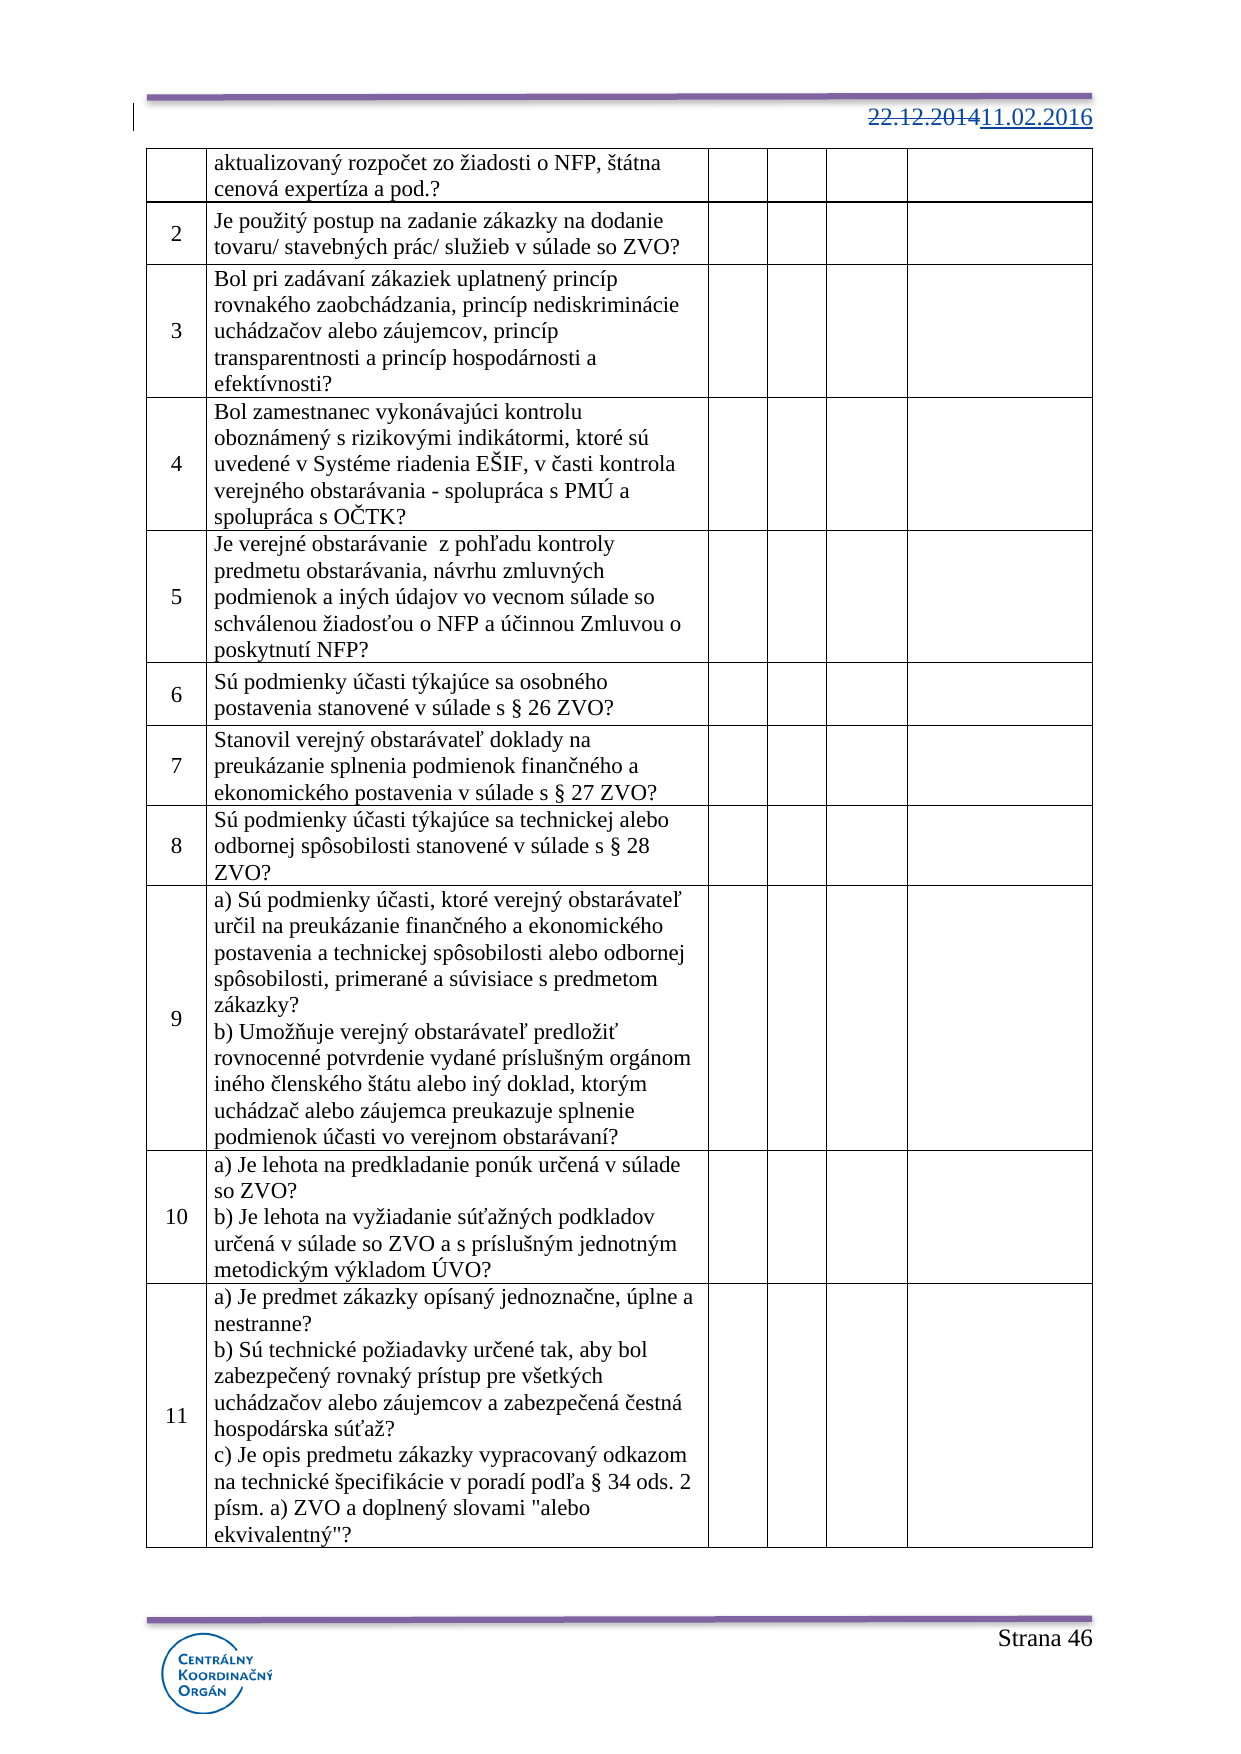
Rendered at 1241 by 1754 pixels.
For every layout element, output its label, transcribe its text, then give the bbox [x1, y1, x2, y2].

table_cell Je verejné obstarávanie z pohľadu kontroly predmetu obstarávania, návrhu zmluvných podmienok a iných údajov vo vecnom súlade so schválenou žiadosťou o NFP a účinnou Zmluvou o poskytnutí NFP? [207, 531, 708, 662]
table_cell 6 [147, 663, 206, 725]
table_cell Sú podmienky účasti týkajúce sa osobného postavenia stanovené v súlade s § 26 ZVO? [207, 663, 708, 725]
table_cell Sú podmienky účasti týkajúce sa technickej alebo odbornej spôsobilosti stanovené v súlade s § 28 ZVO? [207, 806, 708, 885]
table_cell [709, 203, 767, 264]
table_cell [207, 149, 708, 201]
table_cell [709, 663, 767, 725]
table_cell [827, 203, 907, 264]
table_cell [908, 806, 1092, 885]
table_cell [709, 1284, 767, 1547]
table_cell [908, 398, 1092, 529]
table_cell 1 [147, 149, 206, 201]
table_cell [709, 886, 767, 1149]
table_cell [768, 1284, 826, 1547]
table_cell 5 [147, 531, 206, 662]
table_cell [709, 806, 767, 885]
table_cell [709, 398, 767, 529]
picture [159, 1631, 272, 1713]
table_cell [709, 149, 767, 201]
table_cell [768, 726, 826, 805]
table_cell a) Je lehota na predkladanie ponúk určená v súlade so ZVO? b) Je lehota na vyžiadanie súťažných podkladov určená v súlade so ZVO a s príslušným jednotným metodickým výkladom ÚVO? [207, 1151, 708, 1282]
table_cell [908, 265, 1092, 397]
table_cell [827, 726, 907, 805]
table_cell [908, 149, 1092, 201]
table_cell Stanovil verejný obstarávateľ doklady na preukázanie splnenia podmienok finančného a ekonomického postavenia v súlade s § 27 ZVO? [207, 726, 708, 805]
table_cell [908, 663, 1092, 725]
table_cell [768, 265, 826, 397]
table_cell [827, 398, 907, 529]
table_cell 2 [147, 203, 206, 264]
table_cell [709, 1151, 767, 1282]
table_cell [908, 726, 1092, 805]
table_cell 11 [147, 1284, 206, 1547]
table_cell [768, 531, 826, 662]
table_cell [709, 726, 767, 805]
table_cell [827, 1284, 907, 1547]
table_cell Bol pri zadávaní zákaziek uplatnený princíp rovnakého zaobchádzania, princíp nediskriminácie uchádzačov alebo záujemcov, princíp transparentnosti a princíp hospodárnosti a efektívnosti? [207, 265, 708, 397]
table_cell [768, 663, 826, 725]
table_cell [827, 663, 907, 725]
table_cell [768, 886, 826, 1149]
table_cell [827, 886, 907, 1149]
table_cell [768, 1151, 826, 1282]
table_cell 3 [147, 265, 206, 397]
table_cell 9 [147, 886, 206, 1149]
table_cell [768, 203, 826, 264]
table_cell [827, 806, 907, 885]
table_cell 4 [147, 398, 206, 529]
table_cell [768, 398, 826, 529]
table_cell [709, 531, 767, 662]
table_cell [709, 265, 767, 397]
table_cell 7 [147, 726, 206, 805]
table_cell a) Sú podmienky účasti, ktoré verejný obstarávateľ určil na preukázanie finančného a ekonomického postavenia a technickej spôsobilosti alebo odbornej spôsobilosti, primerané a súvisiace s predmetom zákazky? b) Umožňuje verejný obstarávateľ predložiť rovnocenné potvrdenie vydané príslušným orgánom iného členského štátu alebo iný doklad, ktorým uchádzač alebo záujemca preukazuje splnenie podmienok účasti vo verejnom obstarávaní? [207, 886, 708, 1149]
table_cell a) Je predmet zákazky opísaný jednoznačne, úplne a nestranne? b) Sú technické požiadavky určené tak, aby bol zabezpečený rovnaký prístup pre všetkých uchádzačov alebo záujemcov a zabezpečená čestná hospodárska súťaž? c) Je opis predmetu zákazky vypracovaný odkazom na technické špecifikácie v poradí podľa § 34 ods. 2 písm. a) ZVO a doplnený slovami "alebo ekvivalentný"? [207, 1284, 708, 1547]
table_cell 10 [147, 1151, 206, 1282]
table_cell Je použitý postup na zadanie zákazky na dodanie tovaru/ stavebných prác/ služieb v súlade so ZVO? [207, 203, 708, 264]
table_cell [827, 265, 907, 397]
table_cell [908, 886, 1092, 1149]
table_cell [827, 1151, 907, 1282]
table_cell [768, 806, 826, 885]
table_cell 8 [147, 806, 206, 885]
table_cell Bol zamestnanec vykonávajúci kontrolu oboznámený s rizikovými indikátormi, ktoré sú uvedené v Systéme riadenia EŠIF, v časti kontrola verejného obstarávania - spolupráca s PMÚ a spolupráca s OČTK? [207, 398, 708, 529]
table_cell [908, 1284, 1092, 1547]
table_cell [827, 149, 907, 201]
table_cell [908, 531, 1092, 662]
table_cell [908, 1151, 1092, 1282]
table_cell [908, 203, 1092, 264]
table_cell [768, 149, 826, 201]
table_cell [827, 531, 907, 662]
